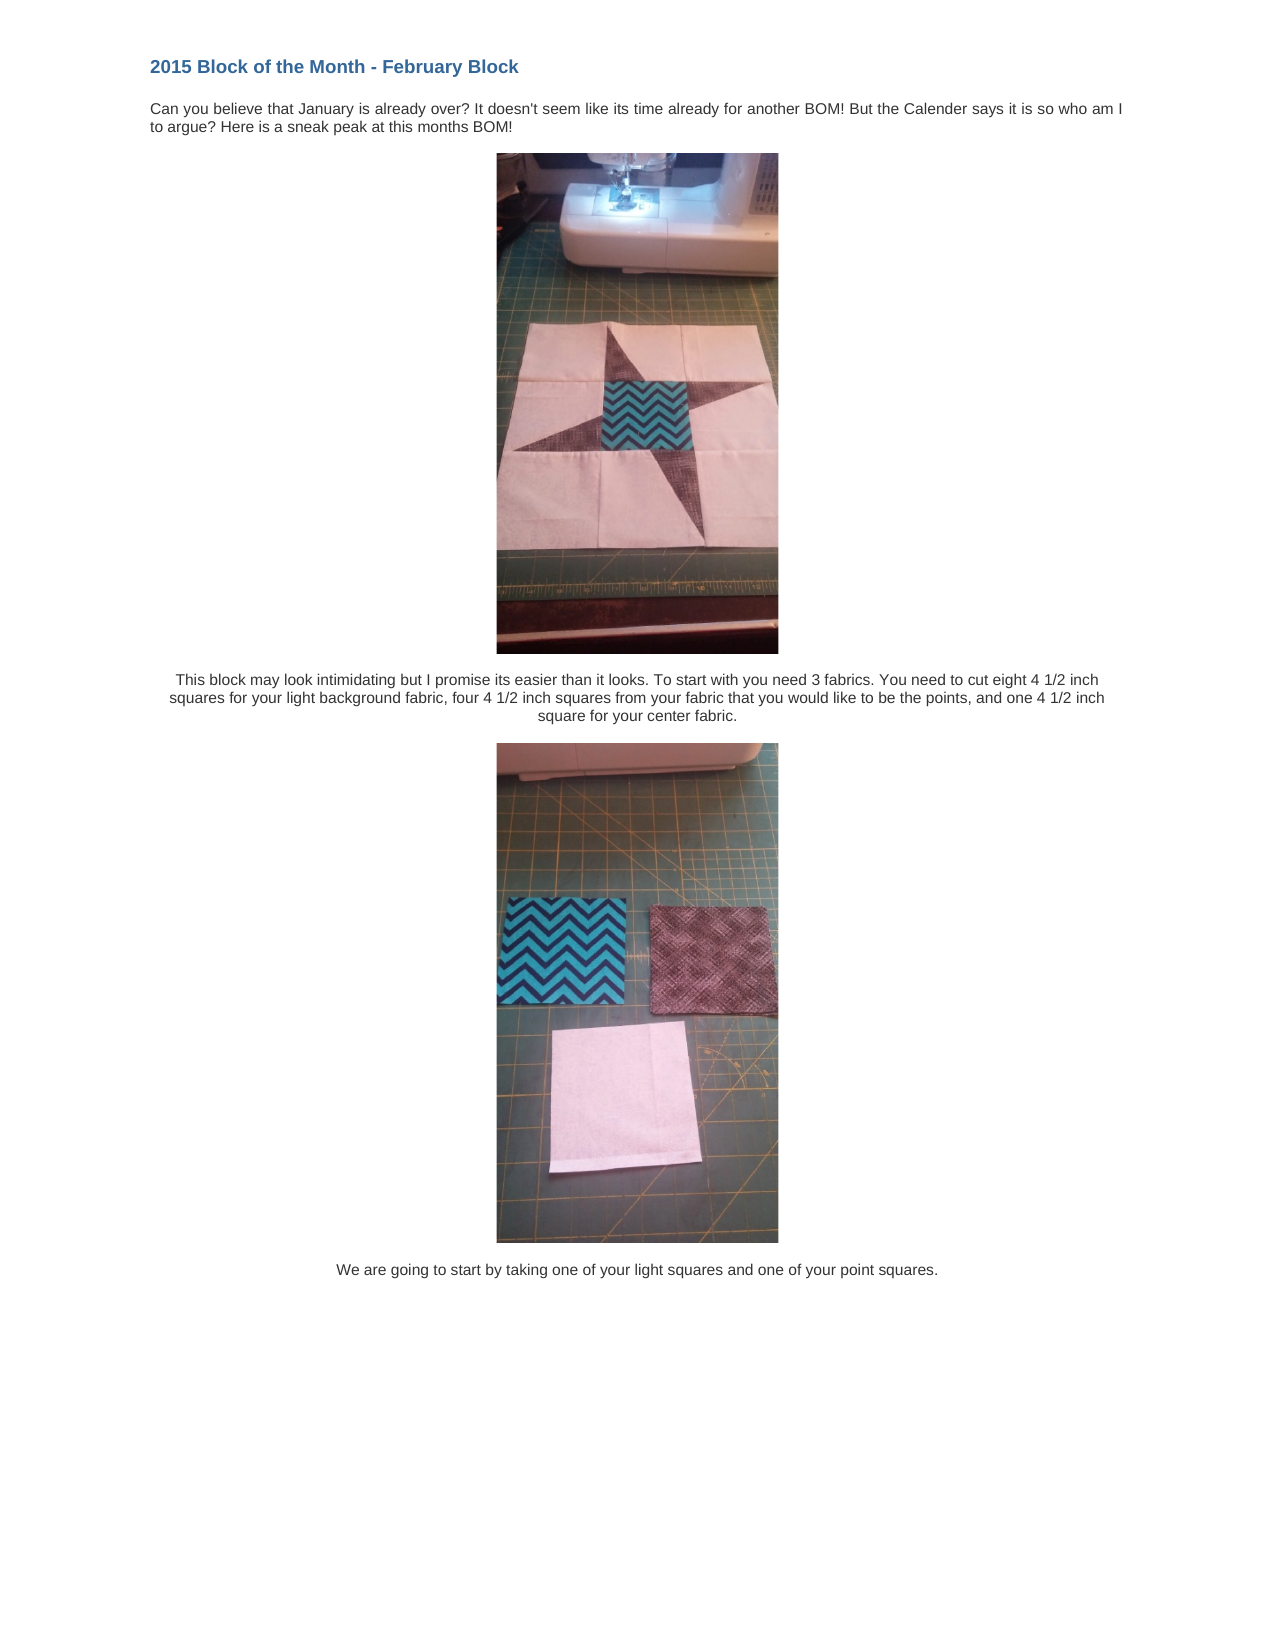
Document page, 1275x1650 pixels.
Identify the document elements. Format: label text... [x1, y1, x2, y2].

text 2015 Block of the Month - February Block [150, 56, 1125, 78]
text We are going to start by taking one of your light squares and one of your point squares. [150, 1261, 1125, 1279]
picture [496, 743, 779, 1243]
text This block may look intimidating but I promise its easier than it looks. To start with you need 3 fabrics. You need to cut eight 4 1/2 inch squares for your light background fabric, four 4 1/2 inch squares from your fabric that you would like to be the points, and one 4 1/2 inch square for your center fabric. [150, 671, 1125, 725]
picture [496, 153, 779, 654]
text Can you believe that January is already over? It doesn't seem like its time already for another BOM! But the Calender says it is so who am I to argue? Here is a sneak peak at this months BOM! [150, 99, 1125, 135]
